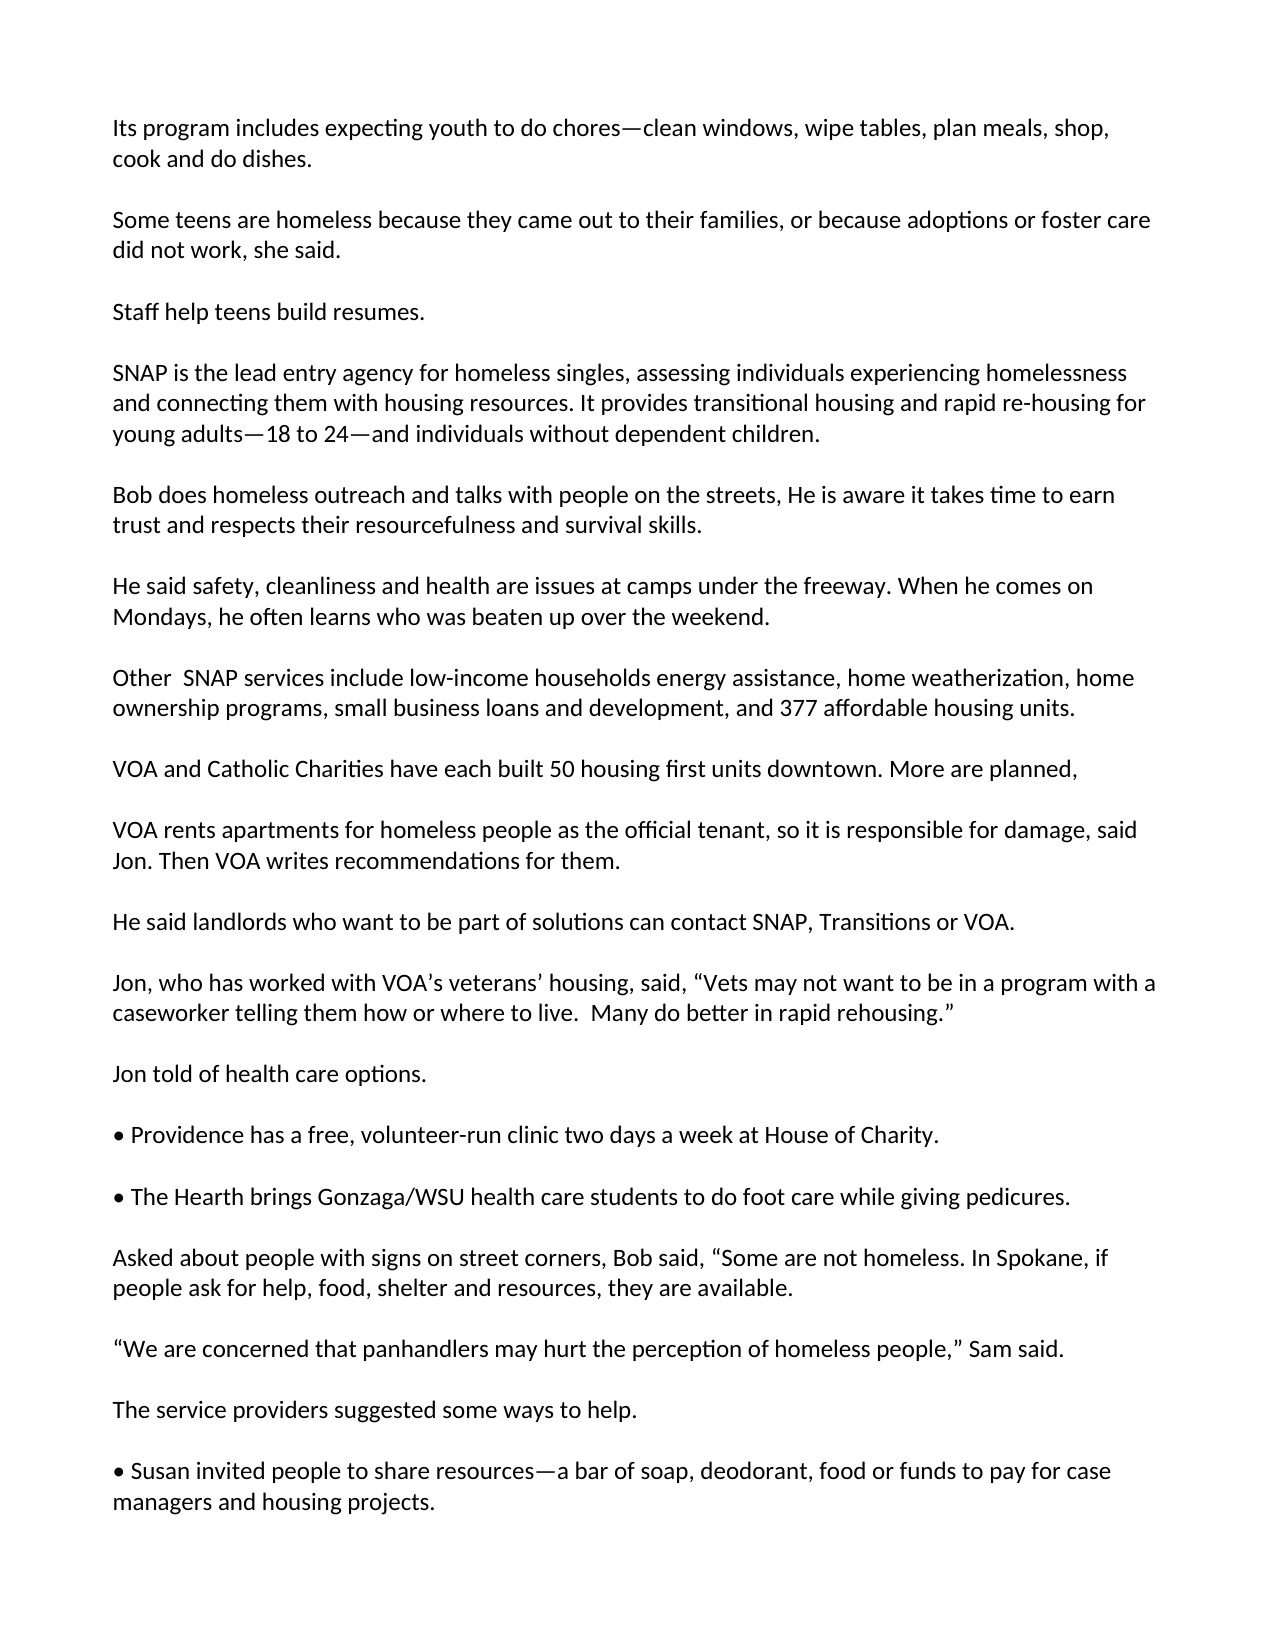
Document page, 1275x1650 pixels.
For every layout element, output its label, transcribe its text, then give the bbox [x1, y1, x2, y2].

text “We are concerned that panhandlers may hurt the perception of homeless people,” Sam said. [112, 1333, 1162, 1364]
text Jon, who has worked with VOA’s veterans’ housing, said, “Vets may not want to be in a program with a caseworker telling them how or where to live. Many do better in rapid rehousing.” [112, 967, 1162, 1028]
text Some teens are homeless because they came out to their families, or because adoptions or foster care did not work, she said. [112, 204, 1162, 265]
text Its program includes expecting youth to do chores—clean windows, wipe tables, plan meals, shop, cook and do dishes. [112, 112, 1162, 173]
text SNAP is the lead entry agency for homeless singles, assessing individuals experiencing homelessness and connecting them with housing resources. It provides transitional housing and rapid re-housing for young adults—18 to 24—and individuals without dependent children. [112, 357, 1162, 448]
text Asked about people with signs on street corners, Bob said, “Some are not homeless. In Spokane, if people ask for help, food, shelter and resources, they are available. [112, 1242, 1162, 1303]
text He said safety, cleanliness and health are issues at camps under the freeway. When he comes on Mondays, he often learns who was beaten up over the weekend. [112, 570, 1162, 631]
text Jon told of health care options. [112, 1059, 1162, 1089]
text He said landlords who want to be part of solutions can contact SNAP, Transitions or VOA. [112, 906, 1162, 937]
text VOA rents apartments for homeless people as the official tenant, so it is responsible for damage, said Jon. Then VOA writes recommendations for them. [112, 814, 1162, 876]
text Bob does homeless outreach and talks with people on the streets, He is aware it takes time to earn trust and respects their resourcefulness and survival skills. [112, 479, 1162, 540]
text VOA and Catholic Charities have each built 50 housing first units downtown. More are planned, [112, 753, 1162, 784]
text • Providence has a free, volunteer-run clinic two days a week at House of Charity. [112, 1120, 1162, 1150]
text • Susan invited people to share resources—a bar of soap, deodorant, food or funds to pay for case managers and housing projects. [112, 1455, 1162, 1516]
text Other SNAP services include low-income households energy assistance, home weatherization, home ownership programs, small business loans and development, and 377 affordable housing units. [112, 662, 1162, 723]
text The service providers suggested some ways to help. [112, 1394, 1162, 1425]
text • The Hearth brings Gonzaga/WSU health care students to do foot care while giving pedicures. [112, 1181, 1162, 1211]
text Staff help teens build resumes. [112, 296, 1162, 326]
